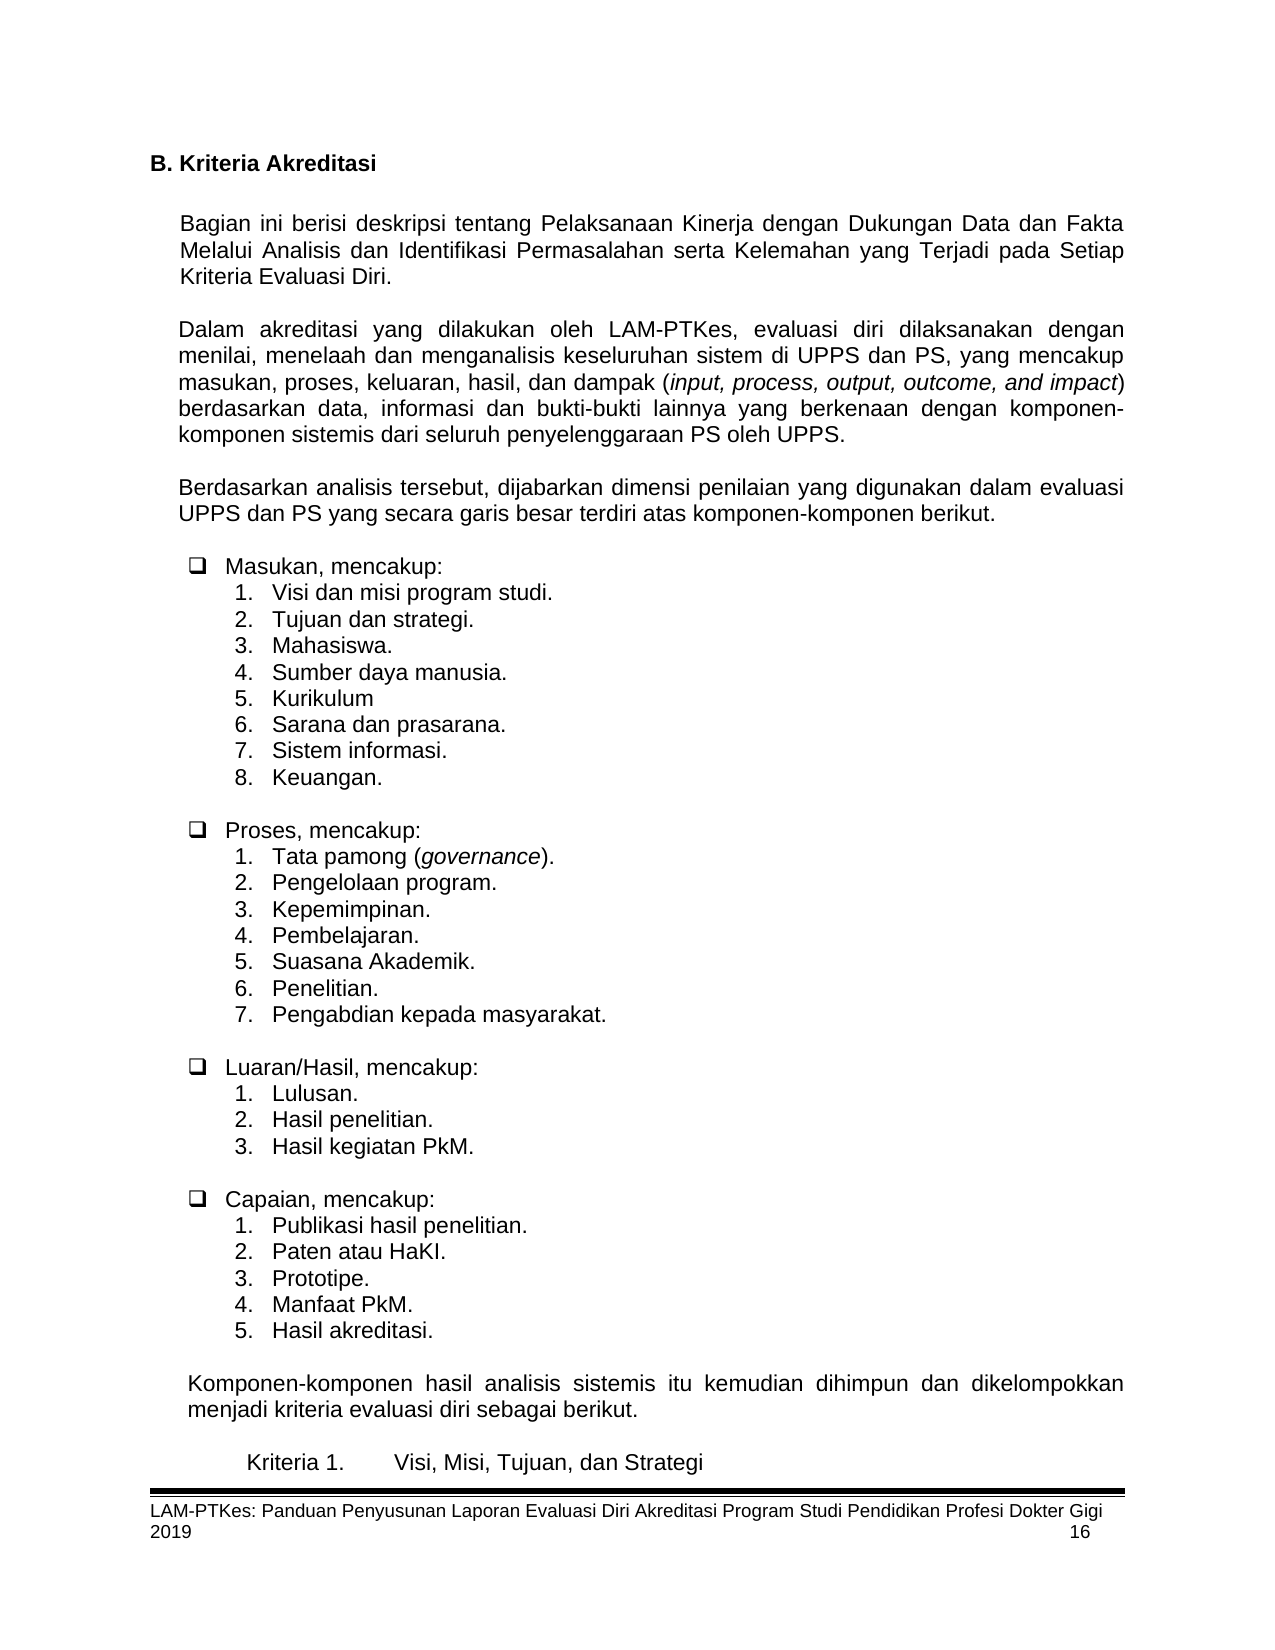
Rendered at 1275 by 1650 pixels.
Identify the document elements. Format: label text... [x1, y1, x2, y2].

text Bagian ini berisi deskripsi tentang Pelaksanaan Kinerja dengan Dukungan Data dan Fakta Melalui Analisis dan Identifikasi Permasalahan serta Kelemahan yang Terjadi pada Setiap Kriteria Evaluasi Diri. [179, 210, 1125, 289]
list Capaian, mencakup: [187, 1186, 1125, 1212]
list Suasana Akademik. [234, 948, 1125, 975]
list Penelitian. [234, 975, 1125, 1001]
list Tata pamong (governance). [234, 843, 1125, 869]
list Sumber daya manusia. [234, 658, 1125, 685]
text Komponen-komponen hasil analisis sistemis itu kemudian dihimpun dan dikelompokkan menjadi kriteria evaluasi diri sebagai berikut. [187, 1370, 1125, 1423]
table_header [235, 1449, 383, 1488]
list Lulusan. [234, 1080, 1125, 1106]
list Hasil penelitian. [234, 1106, 1125, 1133]
list Visi dan misi program studi. [234, 579, 1125, 606]
list Proses, mencakup: [187, 817, 1125, 843]
list Sistem informasi. [234, 737, 1125, 764]
list Mahasiswa. [234, 632, 1125, 658]
list Hasil akreditasi. [234, 1317, 1125, 1344]
list Masukan, mencakup: [187, 553, 1125, 579]
text Berdasarkan analisis tersebut, dijabarkan dimensi penilaian yang digunakan dalam evaluasi UPPS dan PS yang secara garis besar terdiri atas komponen-komponen berikut. [178, 474, 1125, 527]
list Pengelolaan program. [234, 869, 1125, 896]
list Tujuan dan strategi. [234, 606, 1125, 632]
list Prototipe. [234, 1264, 1125, 1291]
list Kepemimpinan. [234, 896, 1125, 922]
list Manfaat PkM. [234, 1291, 1125, 1317]
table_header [383, 1449, 1062, 1488]
list Hasil kegiatan PkM. [234, 1133, 1125, 1159]
list Kurikulum [234, 685, 1125, 711]
list Keuangan. [234, 764, 1125, 790]
list Paten atau HaKI. [234, 1238, 1125, 1264]
list Sarana dan prasarana. [234, 711, 1125, 737]
list Pembelajaran. [234, 922, 1125, 948]
list Luaran/Hasil, mencakup: [187, 1054, 1125, 1080]
list Pengabdian kepada masyarakat. [234, 1001, 1125, 1027]
subtitle B. Kriteria Akreditasi [150, 150, 1125, 176]
list Publikasi hasil penelitian. [234, 1212, 1125, 1238]
text Dalam akreditasi yang dilakukan oleh LAM-PTKes, evaluasi diri dilaksanakan dengan menilai, menelaah dan menganalisis keseluruhan sistem di UPPS dan PS, yang mencakup masukan, proses, keluaran, hasil, dan dampak (input, process, output, outcome, and impact) berdasarkan data, informasi dan bukti-bukti lainnya yang berkenaan dengan komponen-komponen sistemis dari seluruh penyelenggaraan PS oleh UPPS. [178, 316, 1125, 448]
